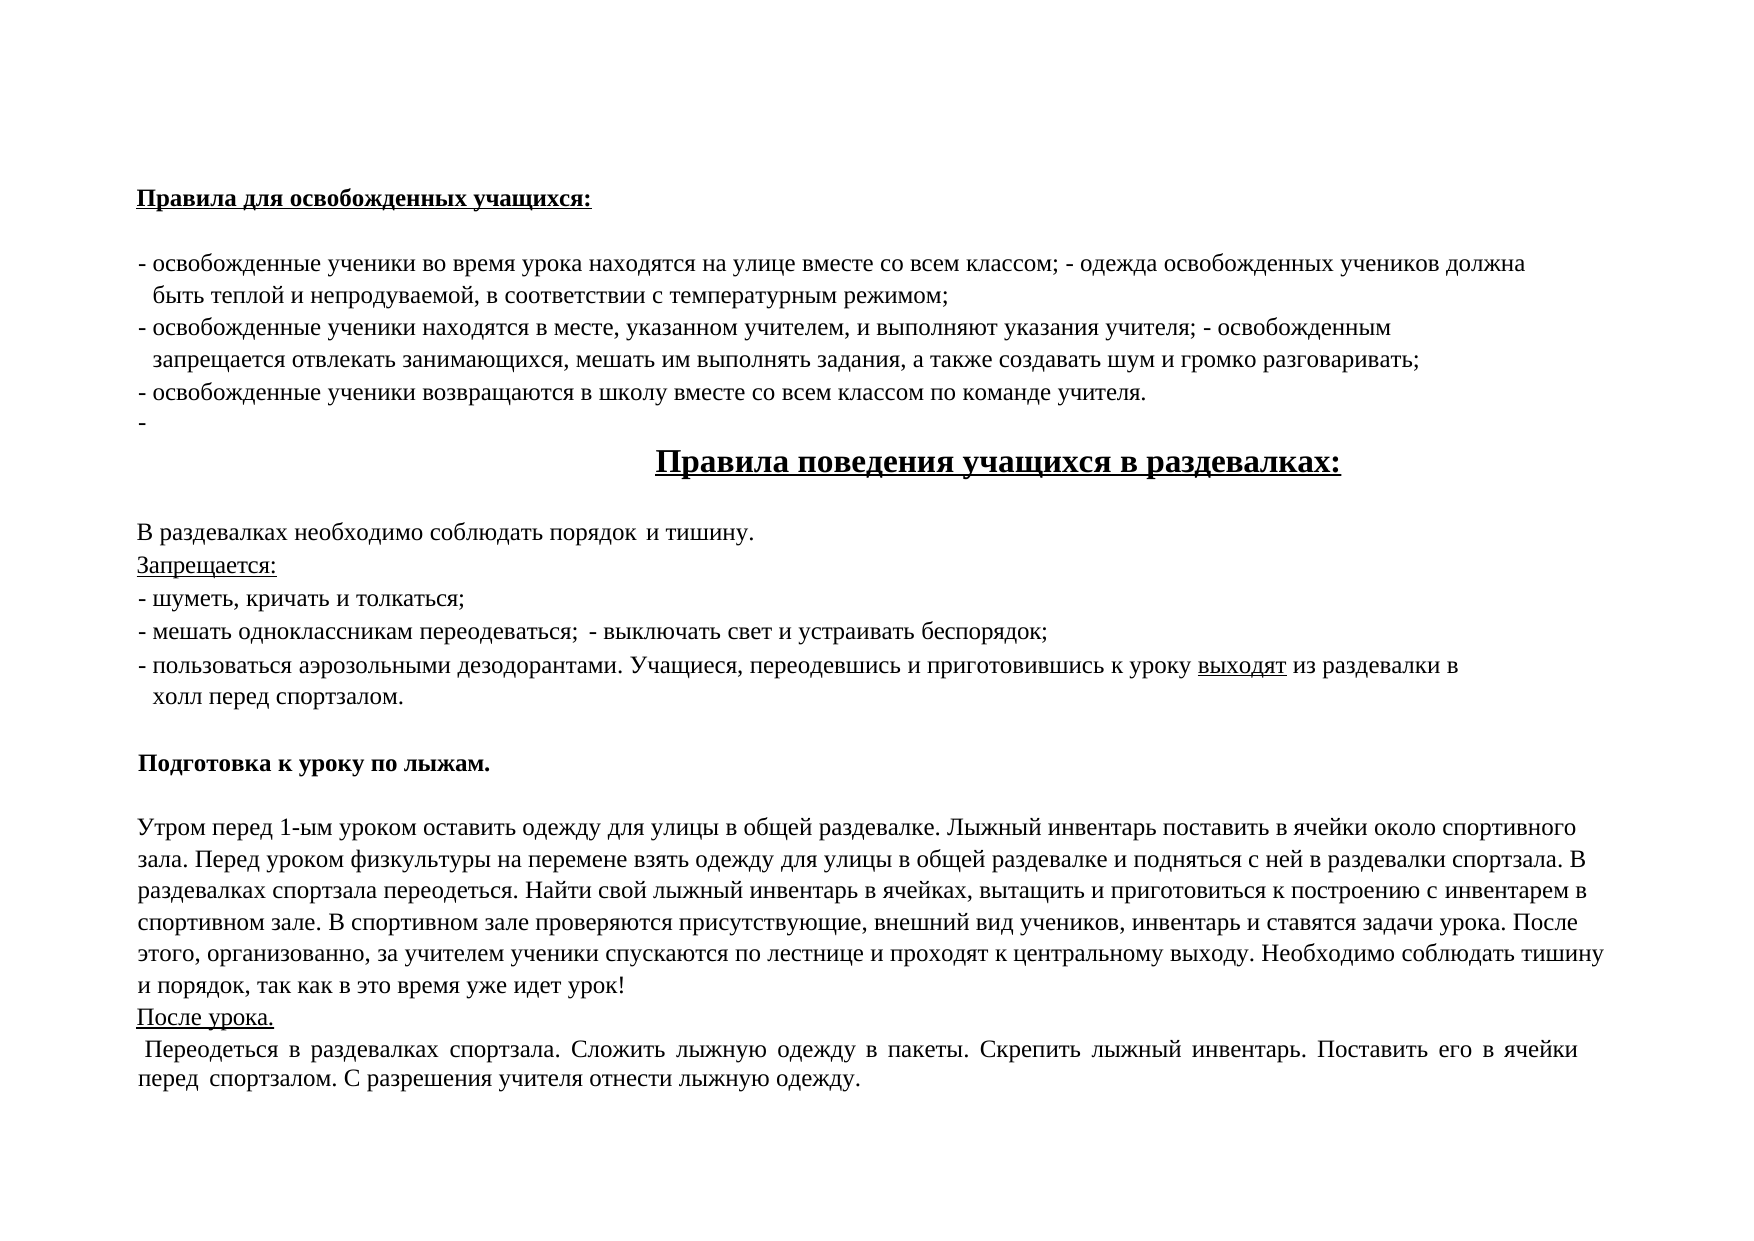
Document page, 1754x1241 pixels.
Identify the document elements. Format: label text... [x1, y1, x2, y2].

text В раздевалках необходимо соблюдать порядок и тишину. Запрещается: [136, 517, 886, 579]
list освобожденные ученики возвращаются в школу вместе со всем классом по команде учителя. [138, 377, 1612, 406]
list мешать одноклассникам переодеваться; - выключать свет и устраивать беспорядок; [138, 616, 1612, 645]
list пользоваться аэрозольными дезодорантами. Учащиеся, переодевшись и приготовившись к уроку выходят из раздевалки в холл перед спортзалом. [138, 650, 1511, 710]
subtitle Подготовка к уроку по лыжам. [138, 748, 1612, 777]
text После урока. [136, 1002, 1612, 1031]
text Переодеться в раздевалках спортзала. Сложить лыжную одежду в пакеты. Скрепить лыжный инвентарь. Поставить его в ячейки перед спортзалом. С разрешения учителя отнести лыжную одежду. [138, 1035, 1612, 1091]
subtitle Правила поведения учащихся в раздевалках: [655, 441, 1612, 479]
list освобожденные ученики во время урока находятся на улице вместе со всем классом; - одежда освобожденных учеников должна быть теплой и непродуваемой, в соответствии с температурным режимом; [138, 248, 1579, 308]
list шуметь, кричать и толкаться; [138, 583, 1612, 612]
text Правила для освобожденных учащихся: [136, 183, 1612, 211]
text Утром перед 1-ым уроком оставить одежду для улицы в общей раздевалке. Лыжный инвентарь поставить в ячейки около спортивного зала. Перед уроком физкультуры на перемене взять одежду для улицы в общей раздевалке и подняться с ней в раздевалки спортзала. В раздевалках спортзала переодеться. Найти свой лыжный инвентарь в ячейках, вытащить и приготовиться к построению с инвентарем в спортивном зале. В спортивном зале проверяются присутствующие, внешний вид учеников, инвентарь и ставятся задачи урока. После этого, организованно, за учителем ученики спускаются по лестнице и проходят к центральному выходу. Необходимо соблюдать тишину и порядок, так как в это время уже идет урок! [136, 812, 1607, 999]
list освобожденные ученики находятся в месте, указанном учителем, и выполняют указания учителя; - освобожденным запрещается отвлекать занимающихся, мешать им выполнять задания, а также создавать шум и громко разговаривать; [138, 312, 1526, 372]
